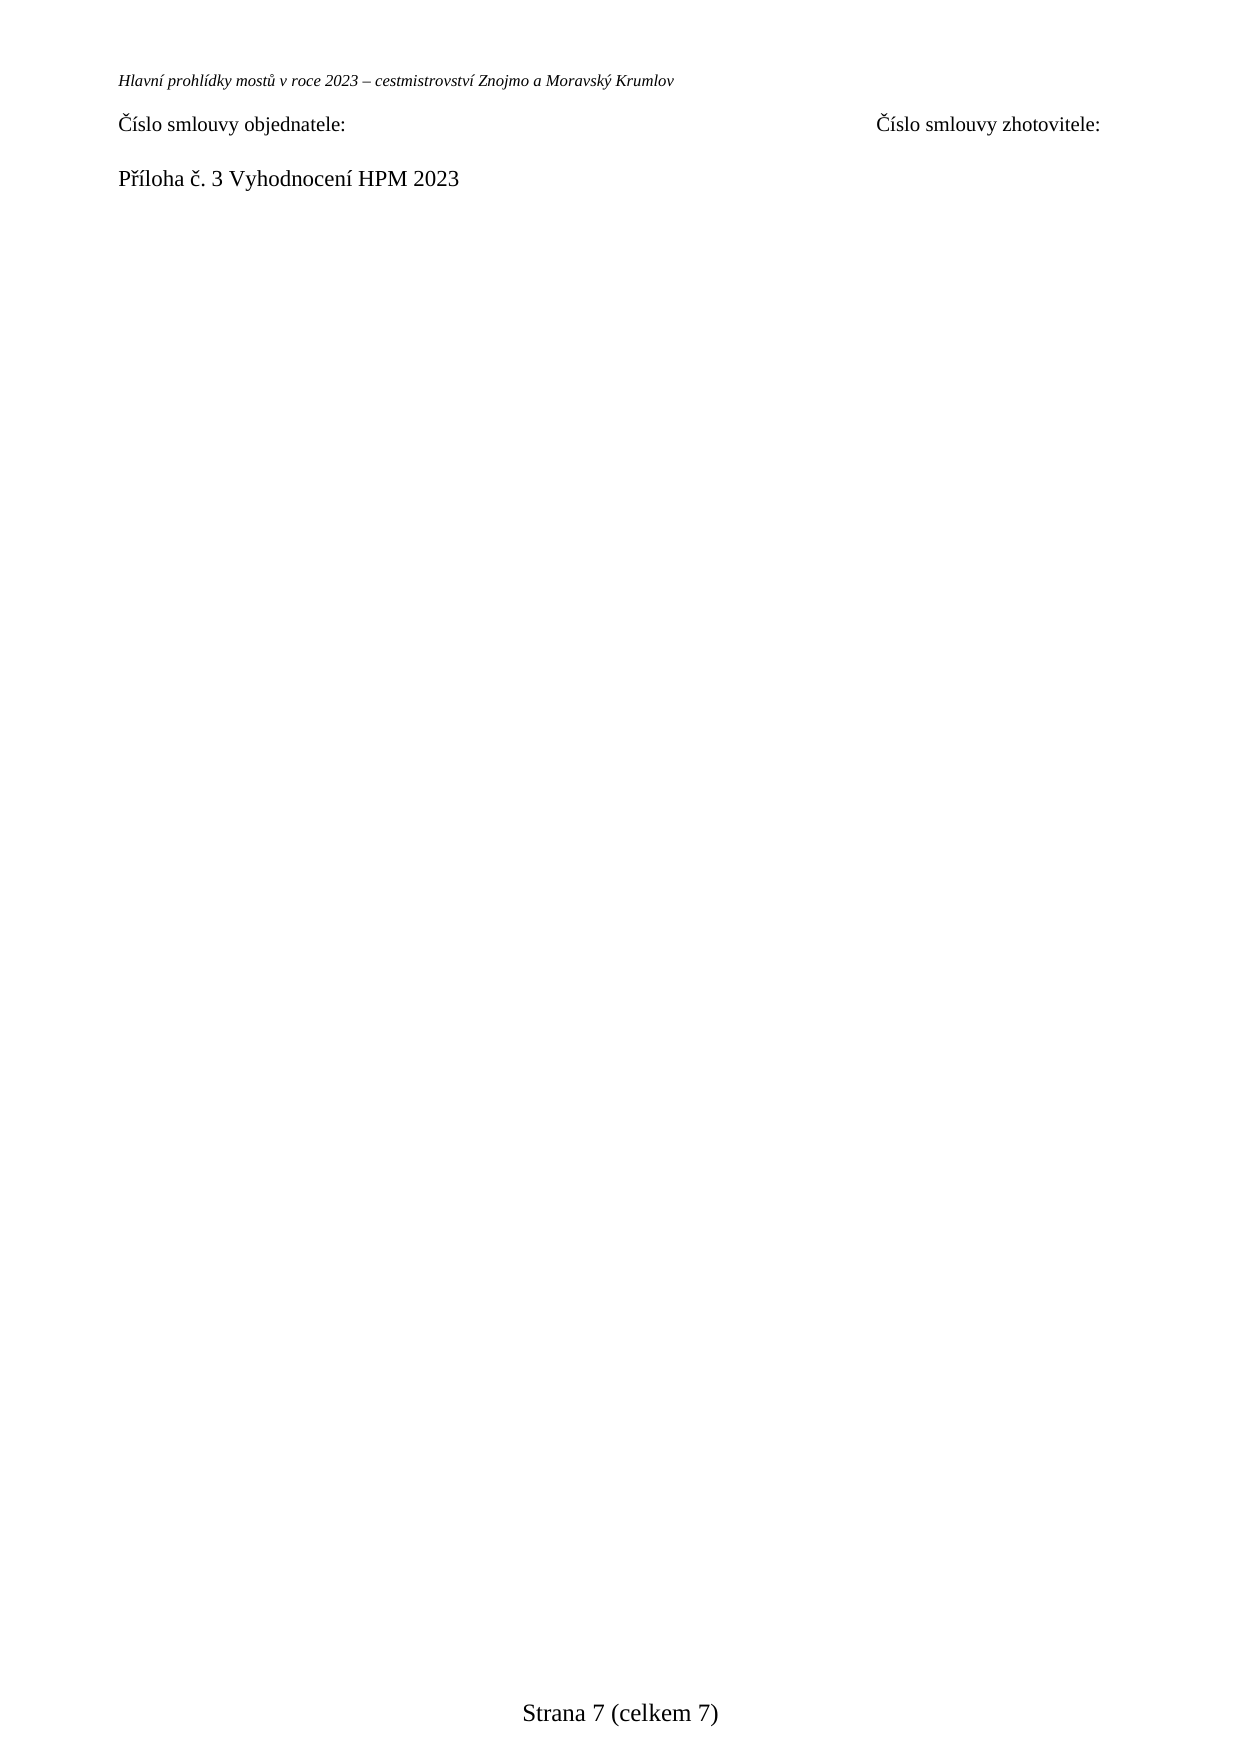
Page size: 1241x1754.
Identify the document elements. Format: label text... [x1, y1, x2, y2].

text Příloha č. 3 Vyhodnocení HPM 2023 [118, 165, 1122, 192]
